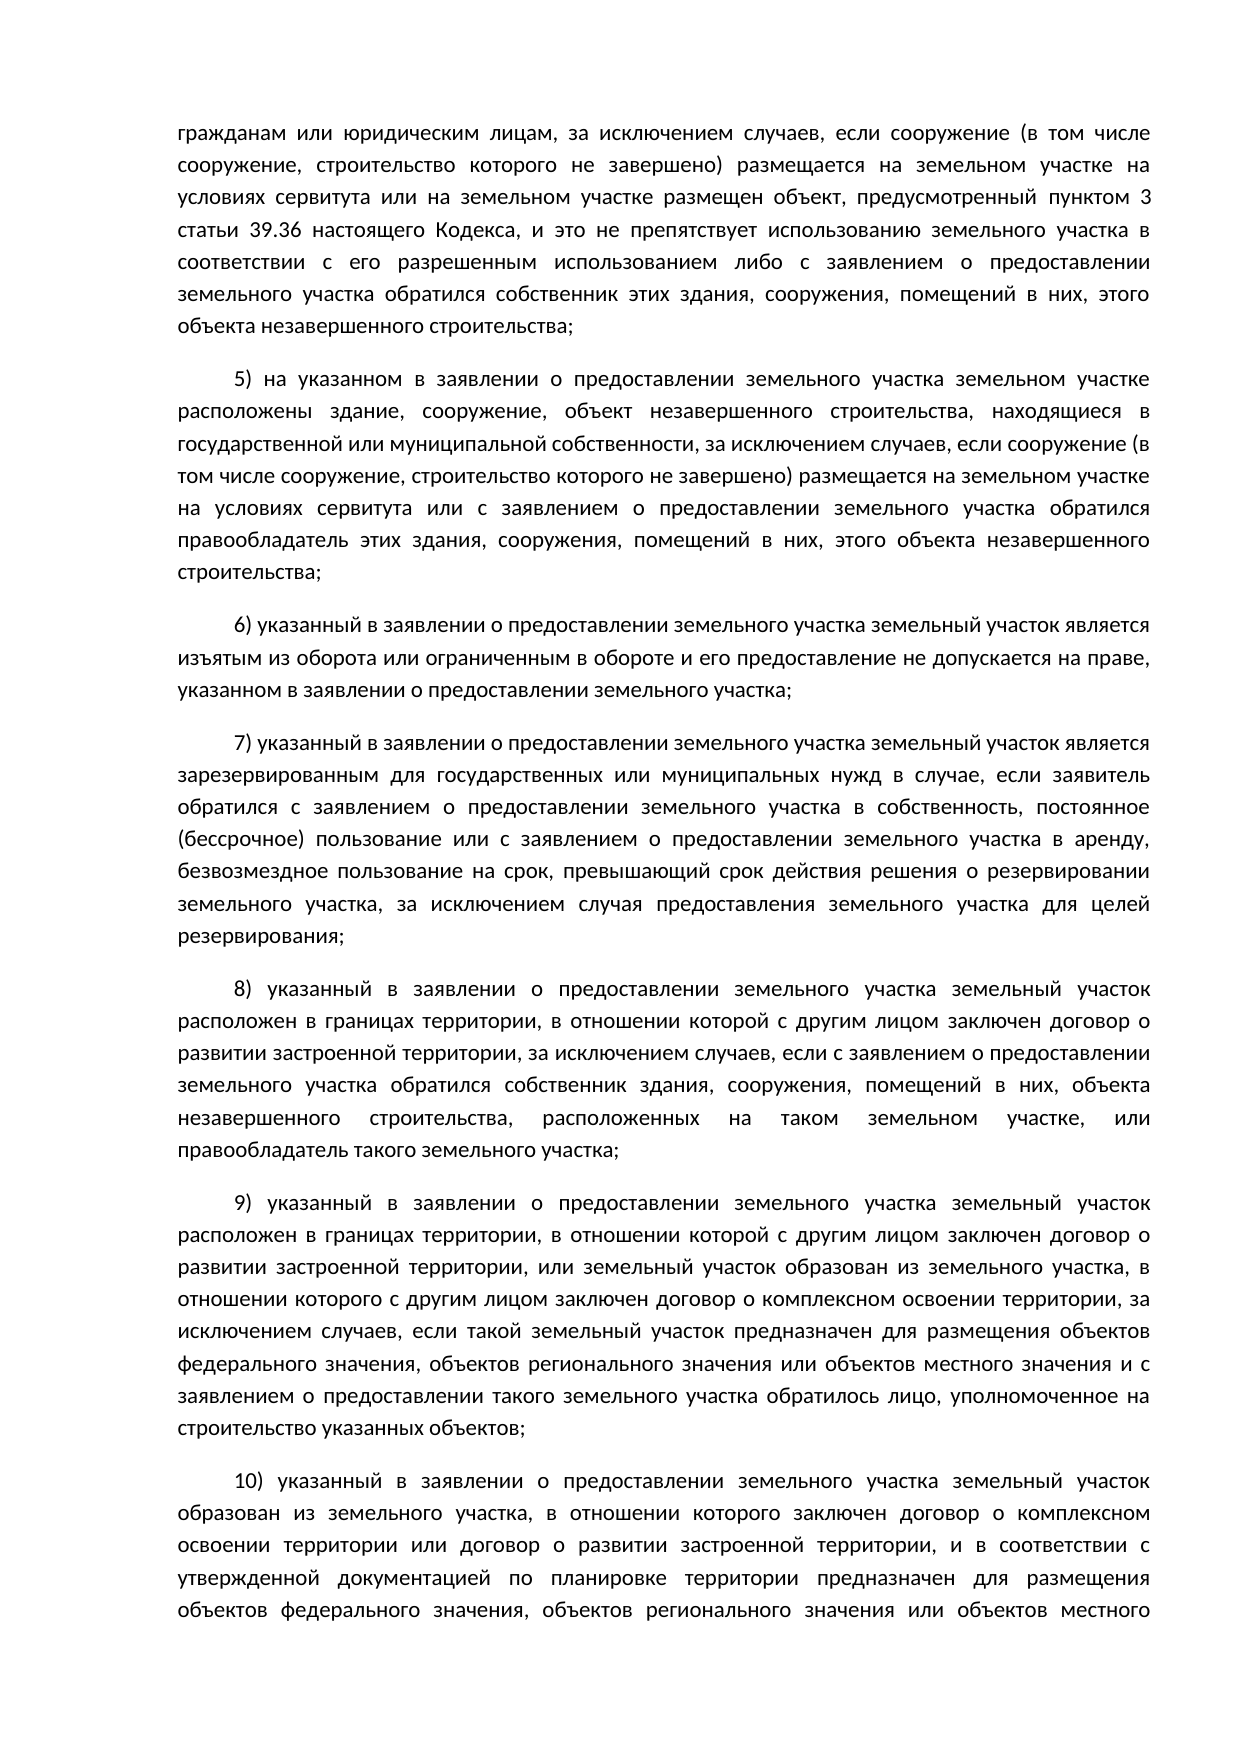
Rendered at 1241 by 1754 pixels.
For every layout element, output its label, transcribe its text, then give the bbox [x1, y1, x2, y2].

text 9) указанный в заявлении о предоставлении земельного участка земельный участок расположен в границах территории, в отношении которой с другим лицом заключен договор о развитии застроенной территории, или земельный участок образован из земельного участка, в отношении которого с другим лицом заключен договор о комплексном освоении территории, за исключением случаев, если такой земельный участок предназначен для размещения объектов федерального значения, объектов регионального значения или объектов местного значения и с заявлением о предоставлении такого земельного участка обратилось лицо, уполномоченное на строительство указанных объектов; [177, 1188, 1152, 1441]
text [177, 1466, 1152, 1623]
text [177, 118, 1152, 339]
text 5) на указанном в заявлении о предоставлении земельного участка земельном участке расположены здание, сооружение, объект незавершенного строительства, находящиеся в государственной или муниципальной собственности, за исключением случаев, если сооружение (в том числе сооружение, строительство которого не завершено) размещается на земельном участке на условиях сервитута или с заявлением о предоставлении земельного участка обратился правообладатель этих здания, сооружения, помещений в них, этого объекта незавершенного строительства; [177, 364, 1152, 585]
text 8) указанный в заявлении о предоставлении земельного участка земельный участок расположен в границах территории, в отношении которой с другим лицом заключен договор о развитии застроенной территории, за исключением случаев, если с заявлением о предоставлении земельного участка обратился собственник здания, сооружения, помещений в них, объекта незавершенного строительства, расположенных на таком земельном участке, или правообладатель такого земельного участка; [177, 974, 1152, 1163]
text 6) указанный в заявлении о предоставлении земельного участка земельный участок является изъятым из оборота или ограниченным в обороте и его предоставление не допускается на праве, указанном в заявлении о предоставлении земельного участка; [177, 610, 1152, 703]
text 7) указанный в заявлении о предоставлении земельного участка земельный участок является зарезервированным для государственных или муниципальных нужд в случае, если заявитель обратился с заявлением о предоставлении земельного участка в собственность, постоянное (бессрочное) пользование или с заявлением о предоставлении земельного участка в аренду, безвозмездное пользование на срок, превышающий срок действия решения о резервировании земельного участка, за исключением случая предоставления земельного участка для целей резервирования; [177, 728, 1152, 949]
